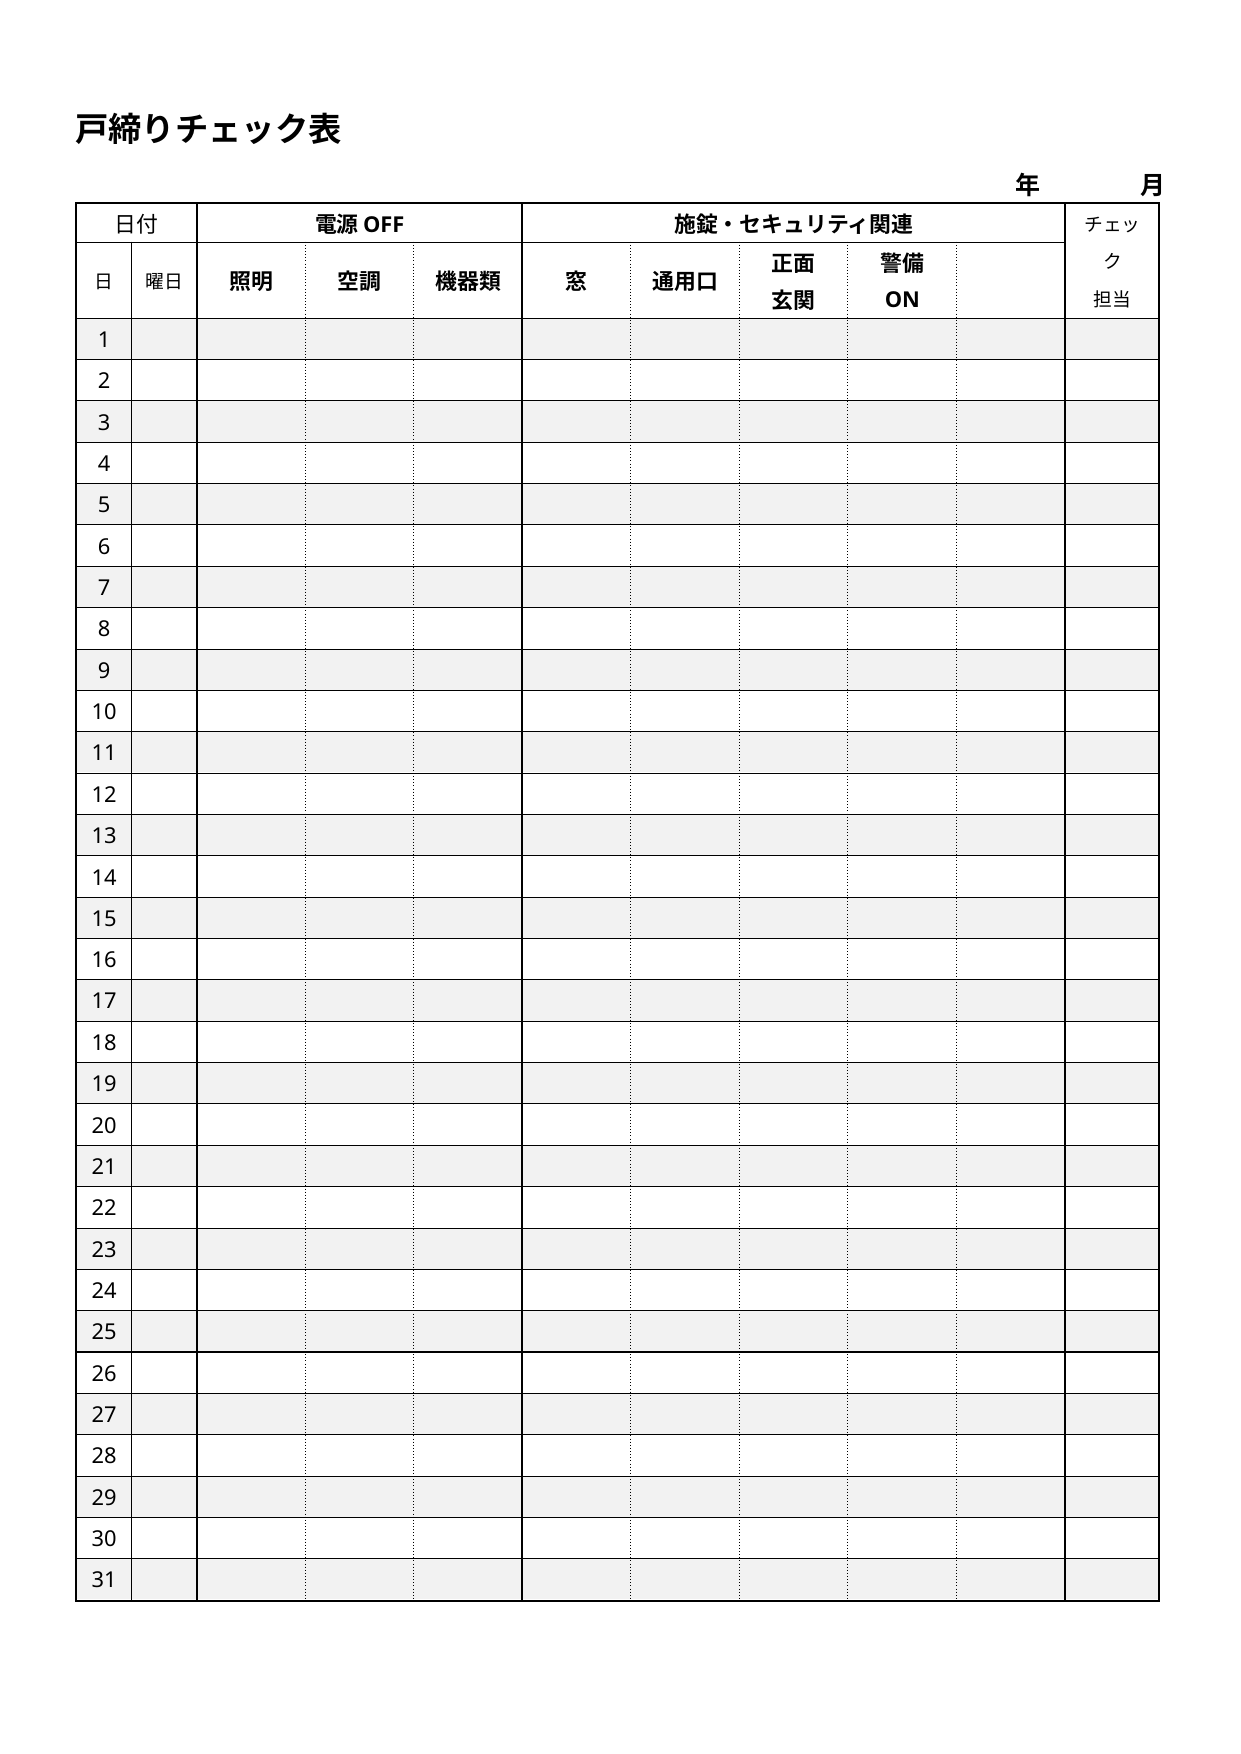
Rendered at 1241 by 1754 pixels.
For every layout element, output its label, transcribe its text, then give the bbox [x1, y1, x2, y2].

table_cell [132, 401, 196, 442]
table_cell [305, 360, 414, 400]
table_cell [305, 1311, 414, 1351]
table_cell [523, 1477, 631, 1517]
table_cell 27 [77, 1394, 131, 1434]
table_cell [631, 567, 739, 607]
table_cell 10 [77, 691, 131, 731]
table_cell [523, 567, 631, 607]
table_cell [132, 1146, 196, 1186]
table_cell [631, 443, 739, 483]
table_cell [739, 691, 848, 731]
table_cell [305, 691, 414, 731]
table_cell [198, 898, 305, 938]
table_cell [305, 980, 414, 1021]
table_cell [631, 1229, 739, 1269]
table_cell 11 [77, 732, 131, 772]
table_cell [739, 525, 848, 566]
table_cell [305, 401, 414, 442]
table_cell [414, 1270, 521, 1310]
table_cell [631, 401, 739, 442]
table_cell [198, 815, 305, 855]
table_cell [631, 815, 739, 855]
table_cell [956, 608, 1064, 648]
table_cell [132, 567, 196, 607]
table_cell [523, 1229, 631, 1269]
table_cell [848, 1559, 956, 1599]
table_cell 1 [77, 319, 131, 359]
table_cell [414, 815, 521, 855]
table_cell [739, 1394, 848, 1434]
table_cell 20 [77, 1104, 131, 1145]
table_cell [1066, 1187, 1158, 1227]
table_cell [1066, 319, 1158, 359]
table_cell [739, 1518, 848, 1558]
table_cell [198, 1394, 305, 1434]
table_cell [1066, 1311, 1158, 1351]
table_cell [523, 401, 631, 442]
table_cell [132, 525, 196, 566]
table_cell [848, 1104, 956, 1145]
table_cell [523, 1559, 631, 1599]
table_cell [956, 1394, 1064, 1434]
table_cell [956, 1477, 1064, 1517]
table_cell [132, 1477, 196, 1517]
table_cell [631, 1477, 739, 1517]
table_cell [956, 1063, 1064, 1103]
table_cell [132, 732, 196, 772]
table_cell [848, 1518, 956, 1558]
table_cell [305, 774, 414, 814]
table_cell [523, 732, 631, 772]
table_cell [739, 1270, 848, 1310]
table_cell [848, 1022, 956, 1062]
table_cell [1066, 1270, 1158, 1310]
table_cell 日 [77, 243, 131, 318]
table_cell [1066, 1394, 1158, 1434]
table_cell [414, 650, 521, 690]
table_cell [956, 1146, 1064, 1186]
table_cell [631, 1353, 739, 1393]
table_cell [132, 939, 196, 979]
table_cell [132, 1311, 196, 1351]
table_cell [739, 360, 848, 400]
table_cell [631, 1435, 739, 1476]
table_cell [414, 1394, 521, 1434]
table_cell [956, 1187, 1064, 1227]
table_cell [1066, 1518, 1158, 1558]
table_cell [132, 1518, 196, 1558]
table_cell [305, 1063, 414, 1103]
table_header チェック 担当 [1066, 204, 1158, 318]
table_cell [739, 1146, 848, 1186]
table_cell [848, 319, 956, 359]
table_cell [305, 567, 414, 607]
table_cell [198, 1229, 305, 1269]
table_cell [956, 319, 1064, 359]
table_cell [631, 898, 739, 938]
table_cell [414, 856, 521, 897]
table_cell [631, 1022, 739, 1062]
table_cell [132, 1394, 196, 1434]
table_cell 25 [77, 1311, 131, 1351]
table_cell [132, 1353, 196, 1393]
table_cell [1066, 939, 1158, 979]
table_cell [956, 650, 1064, 690]
table_cell [414, 401, 521, 442]
table_cell [523, 691, 631, 731]
text 年 月 [75, 164, 1165, 202]
table_cell [305, 650, 414, 690]
table_cell [198, 939, 305, 979]
table_cell [631, 732, 739, 772]
table_cell [523, 1187, 631, 1227]
table_cell [523, 525, 631, 566]
table_cell [132, 1270, 196, 1310]
table_cell [198, 1022, 305, 1062]
table_cell [739, 484, 848, 524]
table_cell [631, 608, 739, 648]
table_cell [198, 1104, 305, 1145]
table_cell [1066, 1063, 1158, 1103]
table_cell [414, 1022, 521, 1062]
table_cell [414, 980, 521, 1021]
table_cell [132, 650, 196, 690]
table_cell [1066, 1022, 1158, 1062]
table_cell 7 [77, 567, 131, 607]
table_cell [198, 1270, 305, 1310]
table_cell [739, 401, 848, 442]
table_cell [198, 1477, 305, 1517]
table_cell [848, 360, 956, 400]
table_cell [414, 1559, 521, 1599]
table_cell [848, 898, 956, 938]
table_cell [305, 1104, 414, 1145]
table_cell [132, 774, 196, 814]
table_cell [631, 1518, 739, 1558]
table_cell [132, 1104, 196, 1145]
table_cell [523, 1435, 631, 1476]
table_cell [1066, 774, 1158, 814]
table_cell [848, 1146, 956, 1186]
table_cell [305, 525, 414, 566]
table_cell [523, 360, 631, 400]
table_cell 3 [77, 401, 131, 442]
table_cell [305, 856, 414, 897]
table_cell [198, 1353, 305, 1393]
table_cell [631, 1559, 739, 1599]
table_cell [198, 1146, 305, 1186]
table_cell [739, 939, 848, 979]
table_cell [198, 401, 305, 442]
table_cell 22 [77, 1187, 131, 1227]
table_cell [1066, 608, 1158, 648]
table_cell [523, 898, 631, 938]
table_cell [1066, 980, 1158, 1021]
table_cell [198, 980, 305, 1021]
table_cell [739, 1477, 848, 1517]
table_cell [132, 319, 196, 359]
table_cell [631, 360, 739, 400]
table_cell [132, 484, 196, 524]
table_cell [1066, 732, 1158, 772]
table_cell [523, 774, 631, 814]
table_cell [198, 774, 305, 814]
table_cell [414, 732, 521, 772]
table_cell [1066, 650, 1158, 690]
table_cell [631, 1146, 739, 1186]
table_cell [132, 815, 196, 855]
table_cell 8 [77, 608, 131, 648]
table_cell [739, 774, 848, 814]
table_cell [1066, 525, 1158, 566]
table_cell [956, 484, 1064, 524]
table_cell [414, 1146, 521, 1186]
table_cell [956, 1104, 1064, 1145]
table_header 日付 [77, 204, 196, 242]
table_cell [523, 939, 631, 979]
table_cell [848, 939, 956, 979]
table_cell [848, 608, 956, 648]
table_cell [956, 856, 1064, 897]
table_cell [523, 815, 631, 855]
table_cell [739, 1104, 848, 1145]
table_cell [956, 898, 1064, 938]
table_cell [305, 898, 414, 938]
table_cell [631, 1104, 739, 1145]
table_cell [739, 1229, 848, 1269]
table_cell [132, 1559, 196, 1599]
table_cell [1066, 443, 1158, 483]
table_cell [848, 567, 956, 607]
table_cell [1066, 898, 1158, 938]
table_cell [848, 401, 956, 442]
table_cell [739, 650, 848, 690]
table_cell [956, 443, 1064, 483]
table_cell [631, 1187, 739, 1227]
table_cell [631, 856, 739, 897]
table_cell [198, 1559, 305, 1599]
table_cell [848, 1353, 956, 1393]
table_cell 警備 ON [848, 243, 956, 318]
table_cell [1066, 1435, 1158, 1476]
table_cell [1066, 1477, 1158, 1517]
table_header 施錠・セキュリティ関連 [523, 204, 1064, 242]
table_cell 6 [77, 525, 131, 566]
table_cell [1066, 815, 1158, 855]
table_cell 31 [77, 1559, 131, 1599]
table_cell [305, 732, 414, 772]
table_cell 空調 [305, 243, 414, 318]
table_cell [198, 360, 305, 400]
table_cell [956, 1435, 1064, 1476]
table_cell [305, 608, 414, 648]
table_cell [132, 1063, 196, 1103]
table_cell [132, 1187, 196, 1227]
table_cell 照明 [198, 243, 305, 318]
table_cell [414, 1229, 521, 1269]
table_cell [1066, 484, 1158, 524]
table_cell [739, 1435, 848, 1476]
table_cell [414, 1187, 521, 1227]
table_cell 15 [77, 898, 131, 938]
table_cell 14 [77, 856, 131, 897]
table_cell [739, 567, 848, 607]
table_cell [414, 774, 521, 814]
table_cell [631, 650, 739, 690]
table_cell [305, 939, 414, 979]
table_cell [956, 525, 1064, 566]
table_cell 30 [77, 1518, 131, 1558]
table_cell [956, 939, 1064, 979]
table_cell [132, 1022, 196, 1062]
table_cell [956, 1559, 1064, 1599]
table_cell [132, 443, 196, 483]
table_cell [305, 1394, 414, 1434]
table_cell [848, 1311, 956, 1351]
table_cell [414, 1104, 521, 1145]
table_cell [523, 1311, 631, 1351]
table_header 電源OFF [198, 204, 521, 242]
table_cell [198, 856, 305, 897]
table_cell 24 [77, 1270, 131, 1310]
table_cell [956, 1022, 1064, 1062]
table_cell [414, 1311, 521, 1351]
table_cell [305, 1353, 414, 1393]
table_cell [1066, 401, 1158, 442]
table_cell [414, 691, 521, 731]
table_cell 19 [77, 1063, 131, 1103]
table_cell [132, 980, 196, 1021]
table_cell [305, 1146, 414, 1186]
table_cell [1066, 1104, 1158, 1145]
table_cell [305, 1187, 414, 1227]
table_cell [305, 1518, 414, 1558]
table_cell [739, 856, 848, 897]
table_cell [739, 732, 848, 772]
table_cell [414, 1353, 521, 1393]
table_cell [631, 980, 739, 1021]
table_cell [523, 1104, 631, 1145]
table_cell 17 [77, 980, 131, 1021]
table_cell [631, 1394, 739, 1434]
table_cell [523, 1022, 631, 1062]
table_cell [1066, 1353, 1158, 1393]
table_cell [198, 1518, 305, 1558]
table_cell [956, 360, 1064, 400]
table_cell [631, 1311, 739, 1351]
table_cell [739, 815, 848, 855]
table_cell [848, 1270, 956, 1310]
table_cell [1066, 1559, 1158, 1599]
table_cell [414, 484, 521, 524]
table_cell [198, 1311, 305, 1351]
table_cell [305, 1270, 414, 1310]
table_cell [414, 525, 521, 566]
table_cell [739, 1022, 848, 1062]
table_cell 21 [77, 1146, 131, 1186]
table_cell [305, 1559, 414, 1599]
table_cell [848, 980, 956, 1021]
table_cell [848, 732, 956, 772]
table_cell [305, 1022, 414, 1062]
table_cell 曜日 [132, 243, 196, 318]
table_cell [1066, 567, 1158, 607]
table_cell [198, 1063, 305, 1103]
table_cell 2 [77, 360, 131, 400]
table_cell 通用口 [631, 243, 739, 318]
table_cell [414, 319, 521, 359]
table_cell 5 [77, 484, 131, 524]
table_cell [631, 484, 739, 524]
table_cell [523, 1518, 631, 1558]
table_cell [739, 608, 848, 648]
table_cell [414, 898, 521, 938]
table_cell [198, 608, 305, 648]
table_cell [523, 650, 631, 690]
table_cell [132, 898, 196, 938]
table_cell [523, 980, 631, 1021]
table_cell [848, 691, 956, 731]
table_cell [414, 1477, 521, 1517]
table_cell [739, 898, 848, 938]
table_cell 4 [77, 443, 131, 483]
table_cell [198, 732, 305, 772]
table_cell [198, 691, 305, 731]
table_cell [631, 939, 739, 979]
table_cell [956, 980, 1064, 1021]
table_cell [956, 815, 1064, 855]
table_cell 機器類 [414, 243, 521, 318]
table_cell 28 [77, 1435, 131, 1476]
table_cell [132, 608, 196, 648]
table_cell [523, 1394, 631, 1434]
table_cell [739, 443, 848, 483]
table_cell [198, 1435, 305, 1476]
table_cell [305, 1229, 414, 1269]
table_cell [848, 815, 956, 855]
table_cell [956, 774, 1064, 814]
table_cell [305, 319, 414, 359]
table_cell [198, 484, 305, 524]
table_cell [132, 691, 196, 731]
table_cell [848, 484, 956, 524]
table_cell [848, 1477, 956, 1517]
table_cell 12 [77, 774, 131, 814]
table_cell [198, 1187, 305, 1227]
table_cell [414, 443, 521, 483]
table_cell [956, 401, 1064, 442]
table_cell 9 [77, 650, 131, 690]
table_cell [198, 443, 305, 483]
table_cell [305, 1435, 414, 1476]
table_cell [414, 567, 521, 607]
table_cell [848, 774, 956, 814]
table_cell [523, 1270, 631, 1310]
table_cell [414, 939, 521, 979]
table_cell [739, 1353, 848, 1393]
table_cell [739, 980, 848, 1021]
table_cell [198, 319, 305, 359]
table_cell 23 [77, 1229, 131, 1269]
table_cell [523, 1063, 631, 1103]
table_cell [1066, 1229, 1158, 1269]
table_cell [1066, 856, 1158, 897]
table_cell [848, 650, 956, 690]
table_cell [414, 1518, 521, 1558]
table_cell [1066, 1146, 1158, 1186]
table_cell [848, 856, 956, 897]
table_cell [631, 319, 739, 359]
table_cell [1066, 360, 1158, 400]
table_cell [414, 360, 521, 400]
table_cell [739, 1559, 848, 1599]
table_cell [523, 608, 631, 648]
table_cell 26 [77, 1353, 131, 1393]
table_cell [956, 567, 1064, 607]
table_cell [198, 525, 305, 566]
table_cell [414, 1063, 521, 1103]
table_cell [631, 774, 739, 814]
table_cell [132, 360, 196, 400]
table_cell [956, 1353, 1064, 1393]
table_cell [631, 691, 739, 731]
table_cell [739, 1063, 848, 1103]
table_cell [956, 691, 1064, 731]
table_cell [414, 608, 521, 648]
table_cell [848, 525, 956, 566]
table_cell [1066, 691, 1158, 731]
table_cell [848, 443, 956, 483]
table_cell [305, 484, 414, 524]
table_cell [198, 650, 305, 690]
table_cell [739, 1311, 848, 1351]
table_cell [956, 1270, 1064, 1310]
table_cell [848, 1435, 956, 1476]
table_cell [523, 484, 631, 524]
table_cell [956, 1518, 1064, 1558]
table_cell [414, 1435, 521, 1476]
table_cell [132, 1229, 196, 1269]
table_cell [848, 1063, 956, 1103]
table_cell [523, 443, 631, 483]
table_cell [848, 1394, 956, 1434]
table_cell 18 [77, 1022, 131, 1062]
table_cell [523, 856, 631, 897]
table_cell [132, 856, 196, 897]
table_cell [132, 1435, 196, 1476]
table_cell [305, 443, 414, 483]
table_cell 正面 玄関 [739, 243, 848, 318]
table_cell [956, 1311, 1064, 1351]
text 戸締りチェック表 [75, 89, 1165, 164]
table_cell [523, 1353, 631, 1393]
table_cell 16 [77, 939, 131, 979]
table_cell [848, 1229, 956, 1269]
table_cell 窓 [523, 243, 631, 318]
table_cell [523, 319, 631, 359]
table_cell [956, 732, 1064, 772]
table_cell [631, 1270, 739, 1310]
table_cell 29 [77, 1477, 131, 1517]
table_cell 13 [77, 815, 131, 855]
table_cell [305, 1477, 414, 1517]
table_cell [631, 1063, 739, 1103]
table_cell [956, 243, 1064, 318]
table_cell [631, 525, 739, 566]
table_cell [523, 1146, 631, 1186]
table_cell [956, 1229, 1064, 1269]
table_cell [198, 567, 305, 607]
table_cell [739, 1187, 848, 1227]
table_cell [305, 815, 414, 855]
table_cell [739, 319, 848, 359]
table_cell [848, 1187, 956, 1227]
